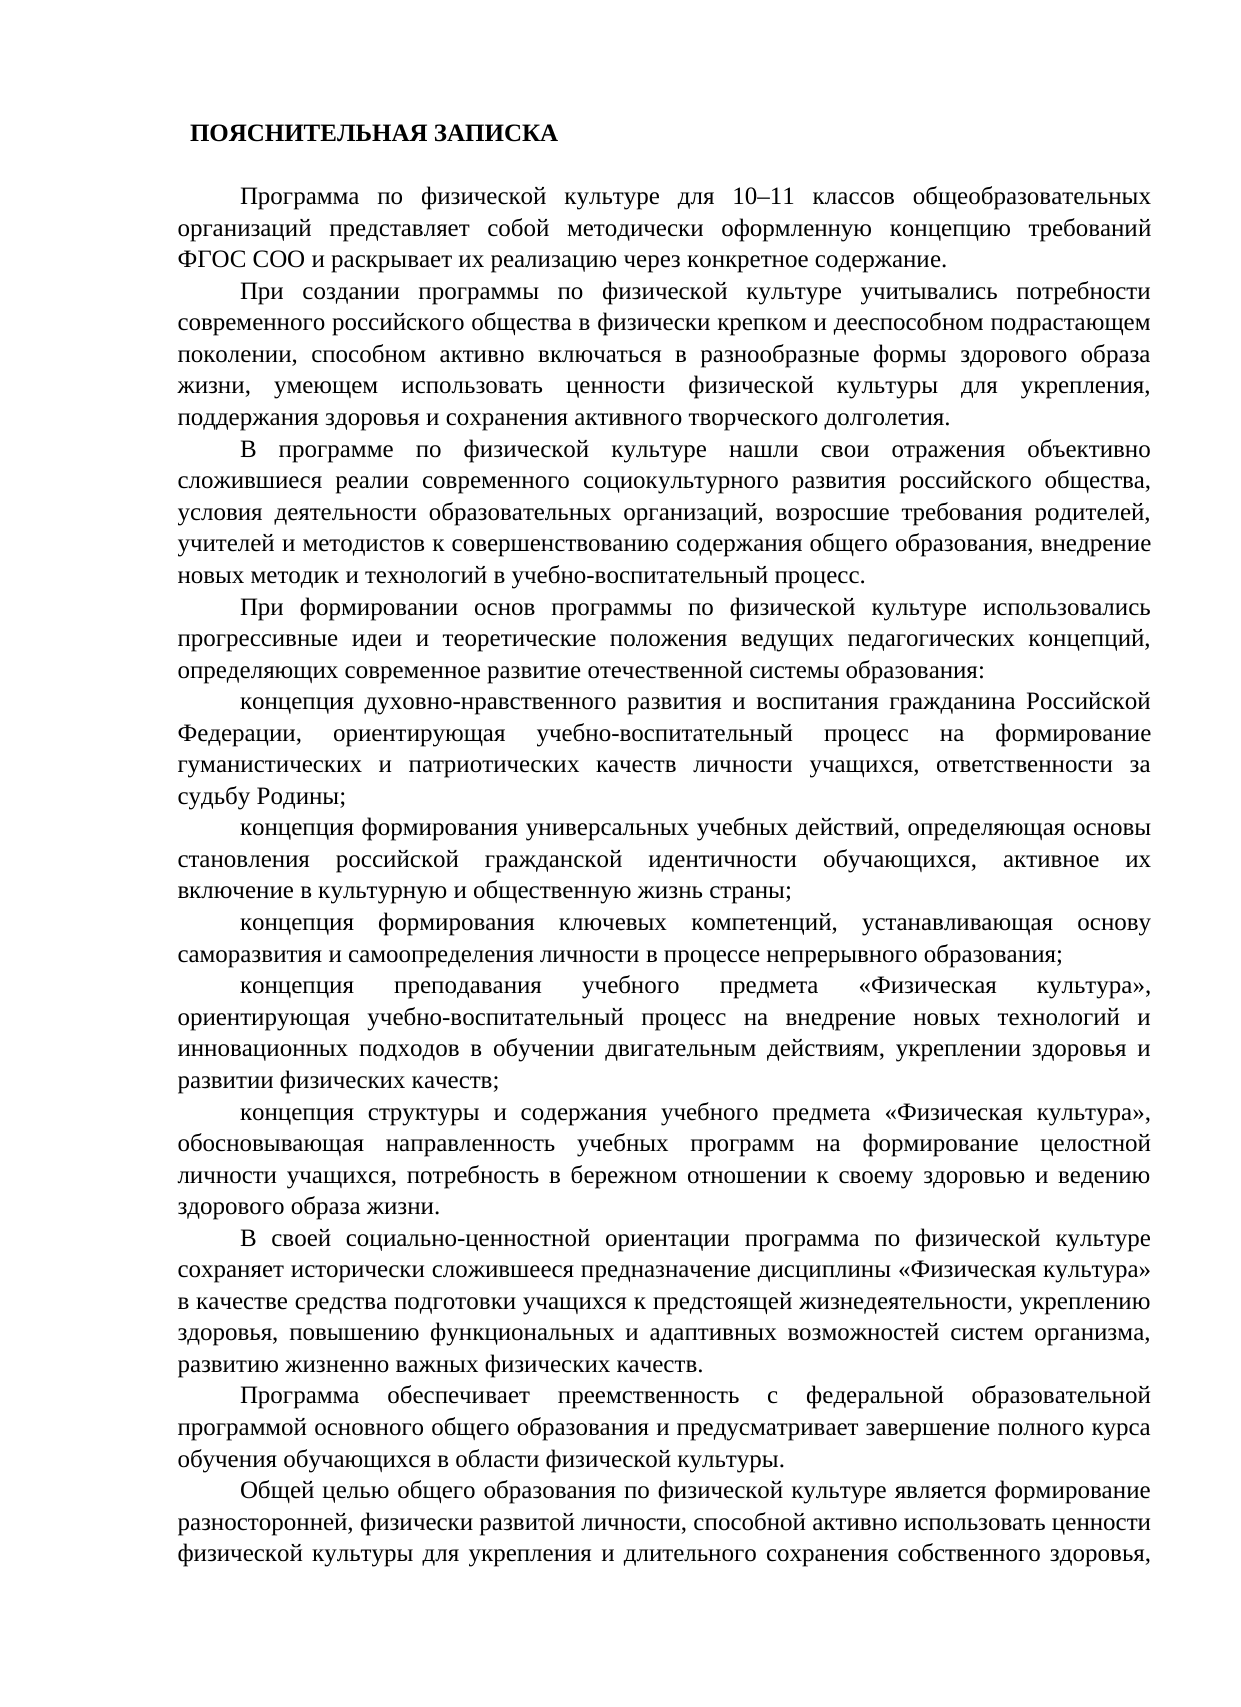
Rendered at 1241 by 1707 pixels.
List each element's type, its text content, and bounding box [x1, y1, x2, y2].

text ПОЯСНИТЕЛЬНАЯ ЗАПИСКА [190, 118, 1152, 147]
text концепция преподавания учебного предмета «Физическая культура», ориентирующая учебно-воспитательный процесс на внедрение новых технологий и инновационных подходов в обучении двигательным действиям, укреплении здоровья и развитии физических качеств; [177, 970, 1152, 1094]
text При создании программы по физической культуре учитывались потребности современного российского общества в физически крепком и дееспособном подрастающем поколении, способном активно включаться в разнообразные формы здорового образа жизни, умеющем использовать ценности физической культуры для укрепления, поддержания здоровья и сохранения активного творческого долголетия. [177, 276, 1152, 431]
text концепция духовно-нравственного развития и воспитания гражданина Российской Федерации, ориентирующая учебно-воспитательный процесс на формирование гуманистических и патриотических качеств личности учащихся, ответственности за судьбу Родины; [177, 686, 1152, 810]
text концепция формирования ключевых компетенций, устанавливающая основу саморазвития и самоопределения личности в процессе непрерывного образования; [177, 907, 1152, 967]
text концепция структуры и содержания учебного предмета «Физическая культура», обосновывающая направленность учебных программ на формирование целостной личности учащихся, потребность в бережном отношении к своему здоровью и ведению здорового образа жизни. [177, 1097, 1152, 1220]
text Программа по физической культуре для 10–11 классов общеобразовательных организаций представляет собой методически оформленную концепцию требований ФГОС СОО и раскрывает их реализацию через конкретное содержание. [177, 181, 1152, 273]
text Программа обеспечивает преемственность с федеральной образовательной программой основного общего образования и предусматривает завершение полного курса обучения обучающихся в области физической культуры. [177, 1381, 1152, 1472]
text В своей социально-ценностной ориентации программа по физической культуре сохраняет исторически сложившееся предназначение дисциплины «Физическая культура» в качестве средства подготовки учащихся к предстоящей жизнедеятельности, укреплению здоровья, повышению функциональных и адаптивных возможностей систем организма, развитию жизненно важных физических качеств. [177, 1223, 1152, 1378]
text В программе по физической культуре нашли свои отражения объективно сложившиеся реалии современного социокультурного развития российского общества, условия деятельности образовательных организаций, возросшие требования родителей, учителей и методистов к совершенствованию содержания общего образования, внедрение новых методик и технологий в учебно-воспитательный процесс. [177, 434, 1152, 589]
text При формировании основ программы по физической культуре использовались прогрессивные идеи и теоретические положения ведущих педагогических концепций, определяющих современное развитие отечественной системы образования: [177, 592, 1152, 683]
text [177, 1475, 1152, 1567]
text концепция формирования универсальных учебных действий, определяющая основы становления российской гражданской идентичности обучающихся, активное их включение в культурную и общественную жизнь страны; [177, 812, 1152, 904]
